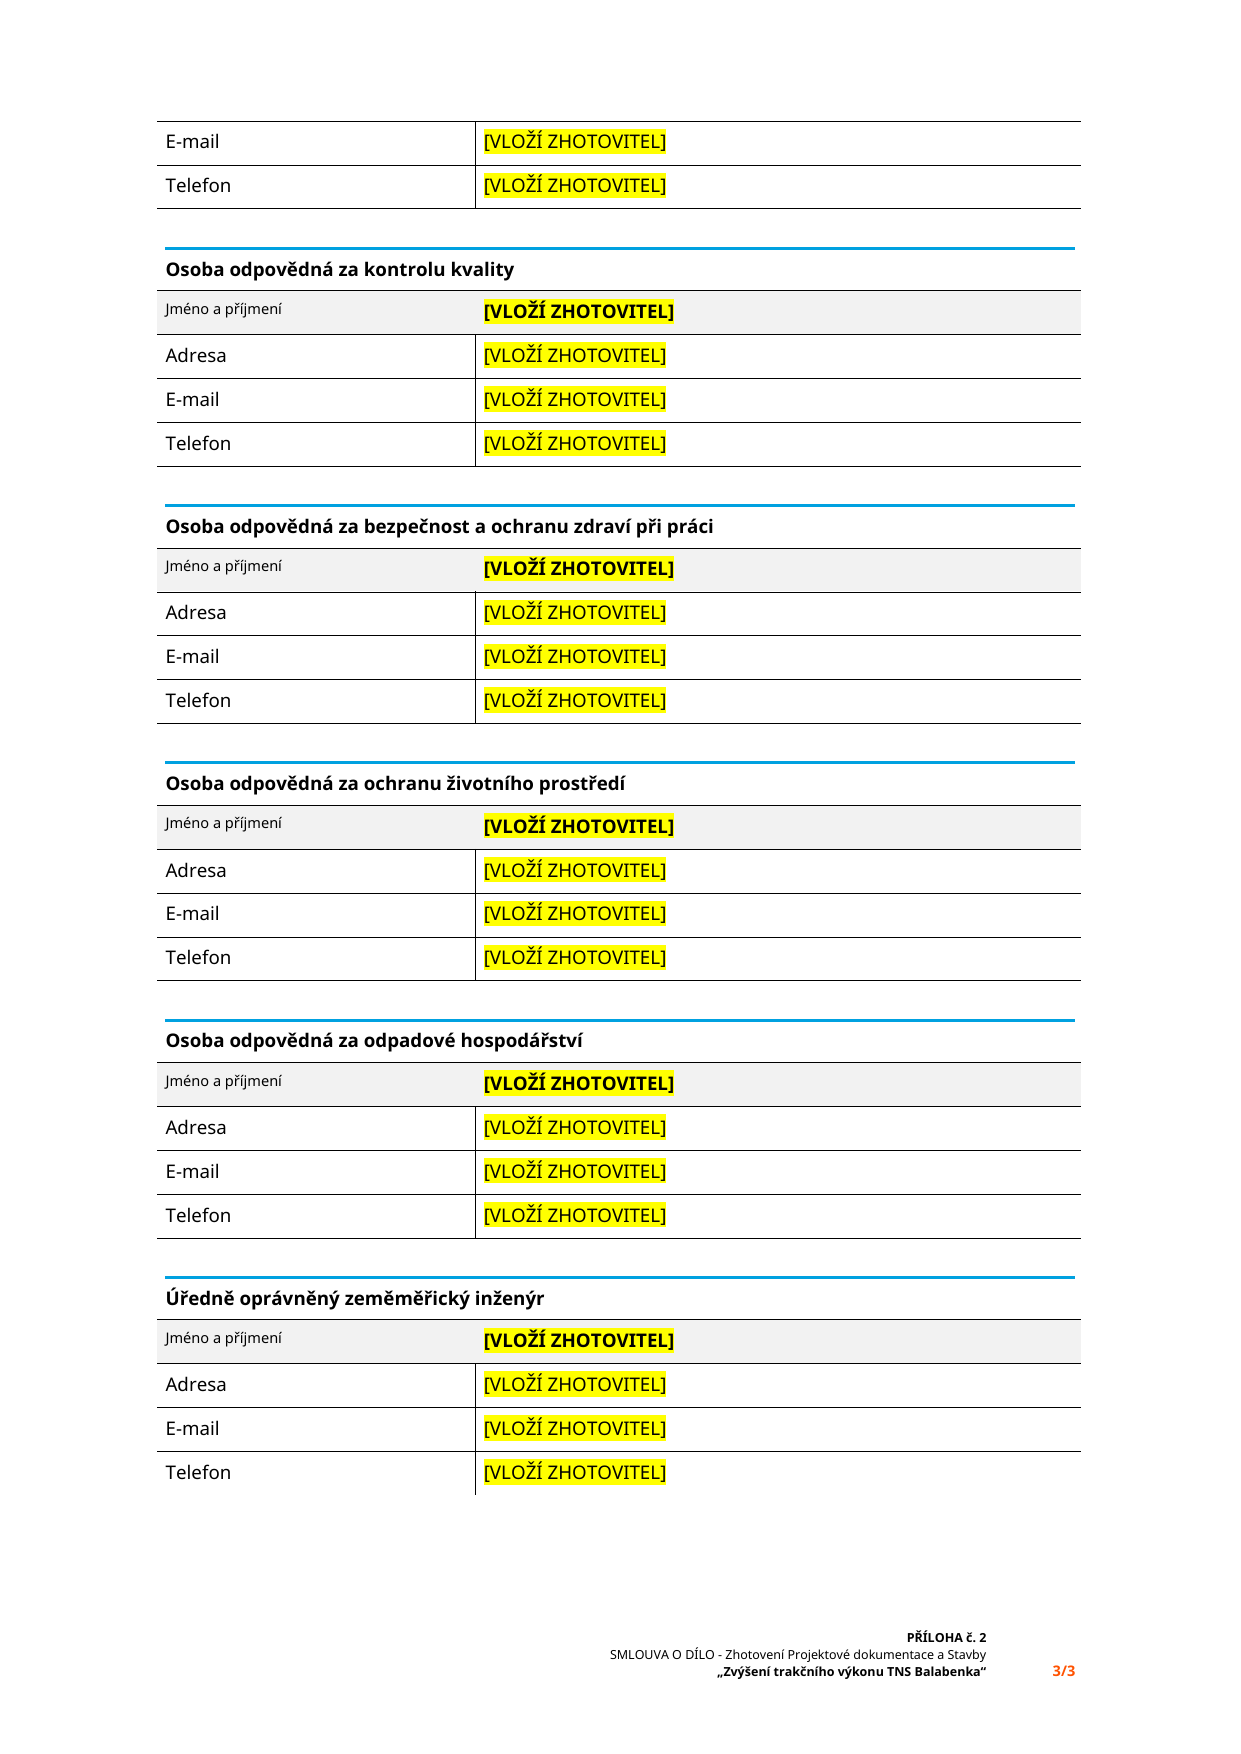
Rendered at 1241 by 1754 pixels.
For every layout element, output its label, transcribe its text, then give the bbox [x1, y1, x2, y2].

table_cell [VLOŽÍ ZHOTOVITEL] [476, 636, 1081, 679]
table_header [VLOŽÍ ZHOTOVITEL] [475, 806, 1081, 849]
table_cell [VLOŽÍ ZHOTOVITEL] [476, 938, 1081, 980]
table_cell Telefon [157, 1195, 475, 1237]
table_header [VLOŽÍ ZHOTOVITEL] [475, 549, 1081, 591]
table_header Jméno a příjmení [157, 1320, 475, 1363]
table_cell [VLOŽÍ ZHOTOVITEL] [476, 1452, 1081, 1495]
table_cell Adresa [157, 850, 475, 892]
table_cell [VLOŽÍ ZHOTOVITEL] [476, 1195, 1081, 1237]
text Úředně oprávněný zeměměřický inženýr [165, 1279, 1075, 1311]
table_cell [VLOŽÍ ZHOTOVITEL] [476, 122, 1081, 164]
table_header [VLOŽÍ ZHOTOVITEL] [475, 1063, 1081, 1106]
table_cell [VLOŽÍ ZHOTOVITEL] [476, 423, 1081, 466]
table_cell [157, 209, 475, 247]
table_cell Adresa [157, 593, 475, 635]
table_cell E-mail [157, 894, 475, 936]
table_header [VLOŽÍ ZHOTOVITEL] [475, 1320, 1081, 1363]
table_cell [VLOŽÍ ZHOTOVITEL] [476, 1151, 1081, 1194]
table_header Jméno a příjmení [157, 549, 475, 591]
table_cell [VLOŽÍ ZHOTOVITEL] [476, 850, 1081, 892]
table_cell [VLOŽÍ ZHOTOVITEL] [476, 166, 1081, 208]
table_cell [VLOŽÍ ZHOTOVITEL] [476, 1107, 1081, 1150]
table_cell Telefon [157, 423, 475, 466]
table_cell [VLOŽÍ ZHOTOVITEL] [476, 593, 1081, 635]
table_header Jméno a příjmení [157, 291, 475, 334]
table_cell [157, 1239, 475, 1276]
table_cell Adresa [157, 1107, 475, 1150]
text Osoba odpovědná za bezpečnost a ochranu zdraví při práci [165, 507, 1075, 539]
table_header Jméno a příjmení [157, 806, 475, 849]
table_cell [157, 981, 475, 1018]
table_cell [VLOŽÍ ZHOTOVITEL] [476, 379, 1081, 422]
table_cell [VLOŽÍ ZHOTOVITEL] [476, 1408, 1081, 1451]
table_cell [157, 467, 475, 504]
table_cell Telefon [157, 680, 475, 723]
table_cell E-mail [157, 122, 475, 164]
table_cell Telefon [157, 938, 475, 980]
table_cell [475, 981, 1081, 1018]
text Osoba odpovědná za ochranu životního prostředí [165, 764, 1075, 796]
table_cell Adresa [157, 1364, 475, 1407]
table_cell [VLOŽÍ ZHOTOVITEL] [476, 335, 1081, 378]
table_cell Telefon [157, 166, 475, 208]
table_header [VLOŽÍ ZHOTOVITEL] [475, 291, 1081, 334]
table_cell [VLOŽÍ ZHOTOVITEL] [476, 894, 1081, 936]
table_cell Telefon [157, 1452, 475, 1495]
table_cell E-mail [157, 1151, 475, 1194]
text Osoba odpovědná za odpadové hospodářství [165, 1022, 1075, 1053]
table_cell [475, 724, 1081, 761]
table_header Jméno a příjmení [157, 1063, 475, 1106]
table_cell Adresa [157, 335, 475, 378]
table_cell [VLOŽÍ ZHOTOVITEL] [476, 680, 1081, 723]
table_cell E-mail [157, 1408, 475, 1451]
table_cell [VLOŽÍ ZHOTOVITEL] [476, 1364, 1081, 1407]
table_cell [475, 467, 1081, 504]
text Osoba odpovědná za kontrolu kvality [165, 250, 1075, 281]
table_cell E-mail [157, 379, 475, 422]
table_cell [157, 724, 475, 761]
table_cell [475, 1239, 1081, 1276]
table_cell [475, 209, 1081, 247]
table_cell E-mail [157, 636, 475, 679]
